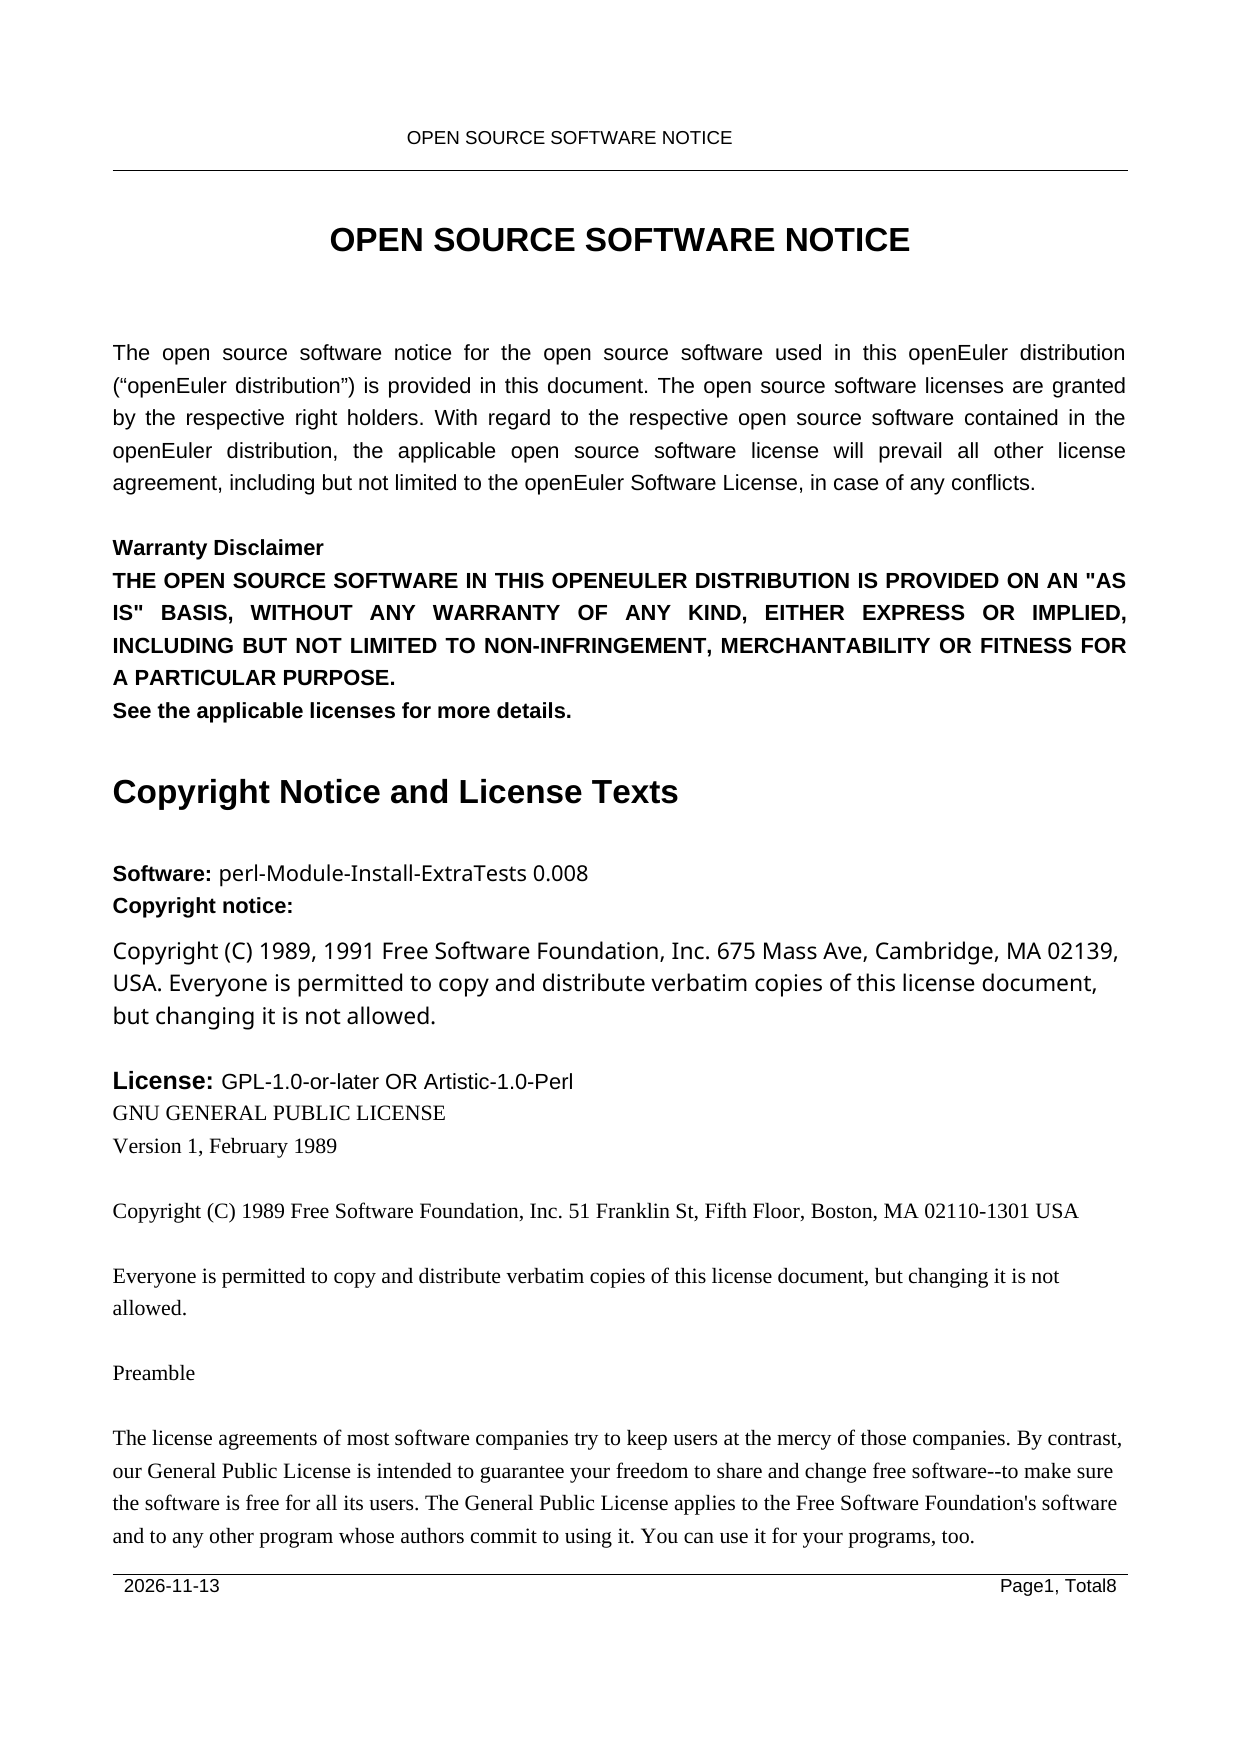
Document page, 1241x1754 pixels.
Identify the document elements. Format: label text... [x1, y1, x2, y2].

text Warranty Disclaimer [112, 531, 1128, 564]
text THE OPEN SOURCE SOFTWARE IN THIS OPENEULER DISTRIBUTION IS PROVIDED ON AN "AS IS" BASIS, WITHOUT ANY WARRANTY OF ANY KIND, EITHER EXPRESS OR IMPLIED, INCLUDING BUT NOT LIMITED TO NON-INFRINGEMENT, MERCHANTABILITY OR FITNESS FOR A PARTICULAR PURPOSE. See the applicable licenses for more details. [112, 564, 1128, 726]
text Copyright (C) 1989, 1991 Free Software Foundation, Inc. 675 Mass Ave, Cambridge, MA 02139, USA. Everyone is permitted to copy and distribute verbatim copies of this license document, but changing it is not allowed. [112, 934, 1128, 1064]
text OPEN SOURCE SOFTWARE NOTICE [112, 206, 1128, 271]
text Copyright Notice and License Texts [112, 759, 1128, 824]
text Copyright notice: [112, 889, 1128, 921]
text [112, 1096, 1128, 1551]
title Software: perl-Module-Install-ExtraTests 0.008 [112, 856, 1128, 889]
text License: GPL-1.0-or-later OR Artistic-1.0-Perl [112, 1064, 1128, 1096]
text The open source software notice for the open source software used in this openEuler distribution (“openEuler distribution”) is provided in this document. The open source software licenses are granted by the respective right holders. With regard to the respective open source software contained in the openEuler distribution, the applicable open source software license will prevail all other license agreement, including but not limited to the openEuler Software License, in case of any conflicts. [112, 336, 1128, 499]
